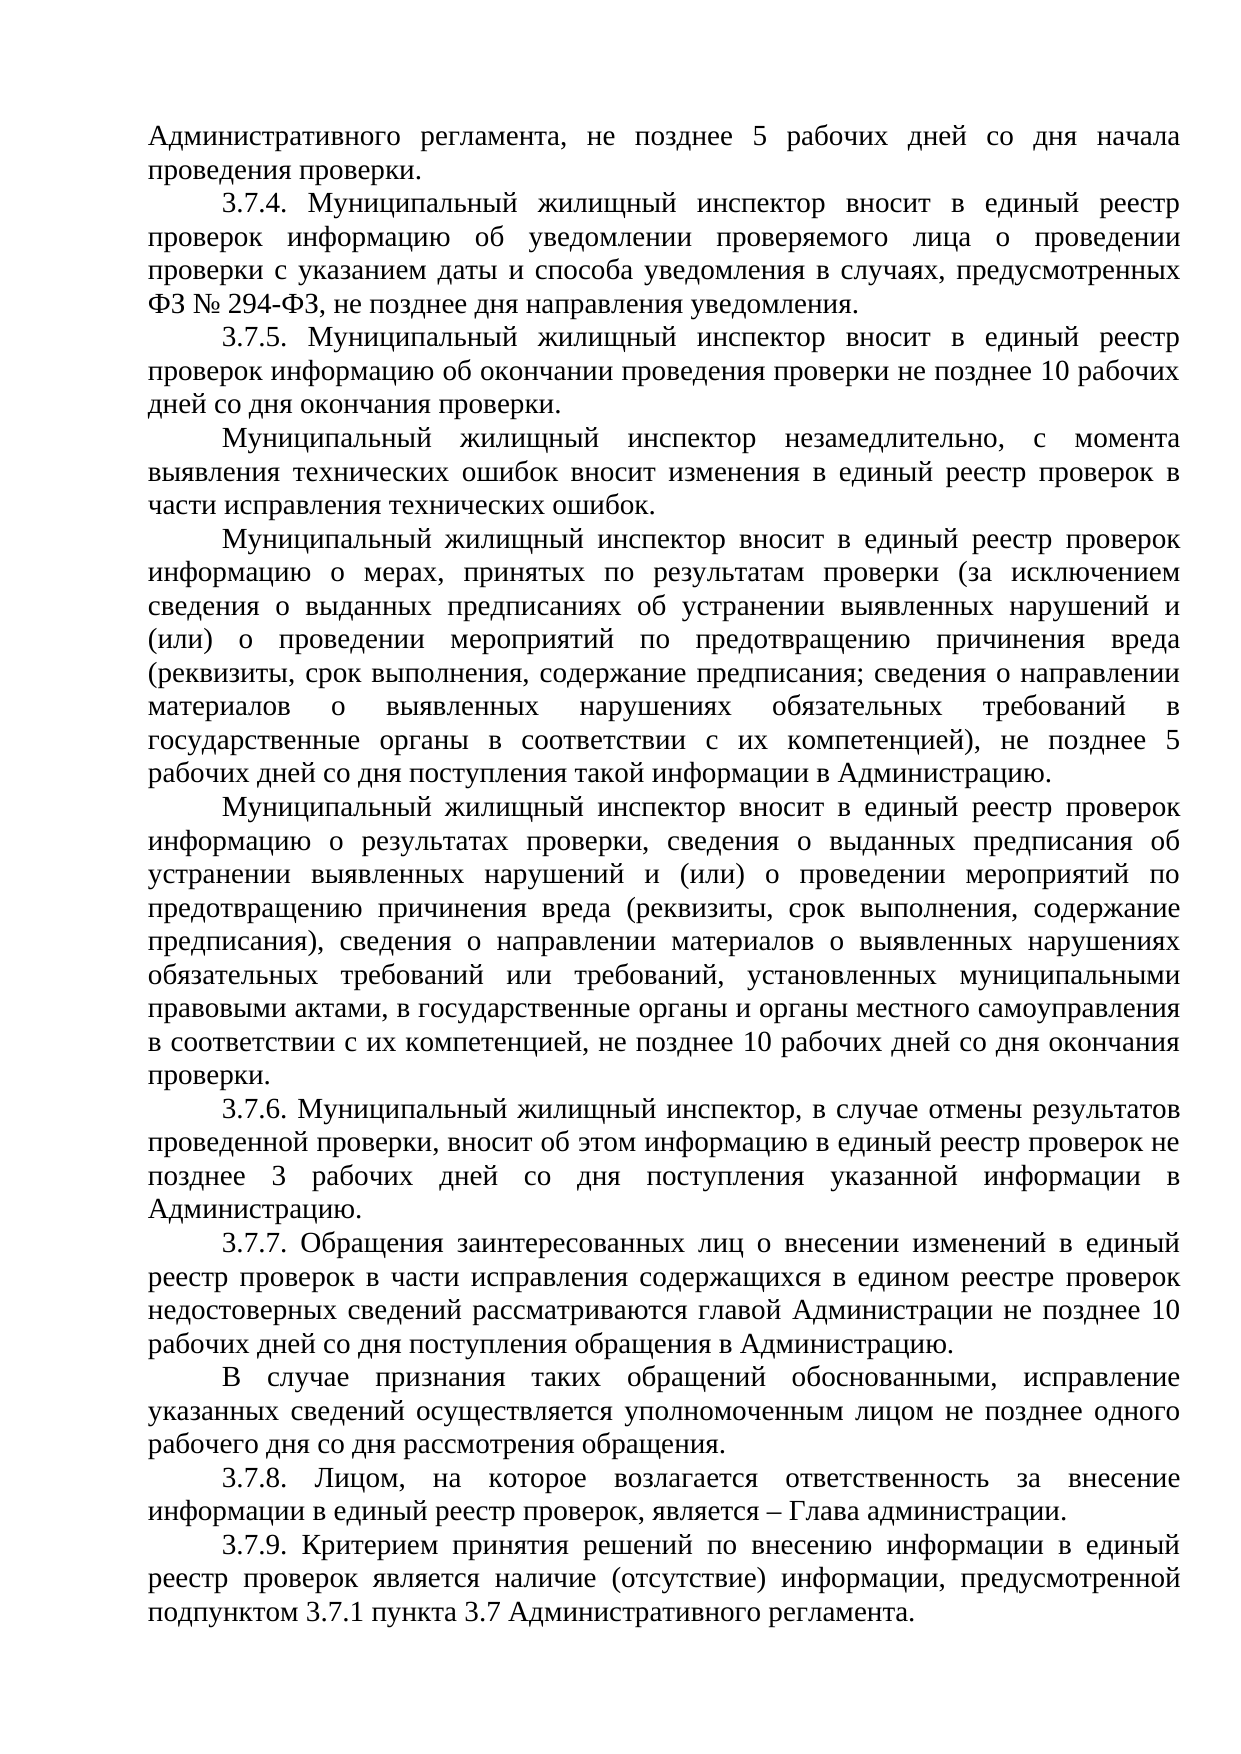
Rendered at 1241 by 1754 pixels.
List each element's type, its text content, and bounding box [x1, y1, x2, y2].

text 3.7.5. Муниципальный жилищный инспектор вносит в единый реестр проверок информацию об окончании проведения проверки не позднее 10 рабочих дней со дня окончания проверки. [148, 319, 1181, 420]
text 3.7.4. Муниципальный жилищный инспектор вносит в единый реестр проверок информацию об уведомлении проверяемого лица о проведении проверки с указанием даты и способа уведомления в случаях, предусмотренных ФЗ № 294-ФЗ, не позднее дня направления уведомления. [148, 185, 1181, 319]
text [148, 118, 1181, 185]
text Муниципальный жилищный инспектор вносит в единый реестр проверок информацию о результатах проверки, сведения о выданных предписания об устранении выявленных нарушений и (или) о проведении мероприятий по предотвращению причинения вреда (реквизиты, срок выполнения, содержание предписания), сведения о направлении материалов о выявленных нарушениях обязательных требований или требований, установленных муниципальными правовыми актами, в государственные органы и органы местного самоуправления в соответствии с их компетенцией, не позднее 10 рабочих дней со дня окончания проверки. [148, 789, 1181, 1091]
text Муниципальный жилищный инспектор вносит в единый реестр проверок информацию о мерах, принятых по результатам проверки (за исключением сведения о выданных предписаниях об устранении выявленных нарушений и (или) о проведении мероприятий по предотвращению причинения вреда (реквизиты, срок выполнения, содержание предписания; сведения о направлении материалов о выявленных нарушениях обязательных требований в государственные органы в соответствии с их компетенцией), не позднее 5 рабочих дней со дня поступления такой информации в Администрацию. [148, 521, 1181, 789]
text 3.7.7. Обращения заинтересованных лиц о внесении изменений в единый реестр проверок в части исправления содержащихся в едином реестре проверок недостоверных сведений рассматриваются главой Администрации не позднее 10 рабочих дней со дня поступления обращения в Администрацию. [148, 1225, 1181, 1359]
text В случае признания таких обращений обоснованными, исправление указанных сведений осуществляется уполномоченным лицом не позднее одного рабочего дня со дня рассмотрения обращения. [148, 1359, 1181, 1460]
text 3.7.8. Лицом, на которое возлагается ответственность за внесение информации в единый реестр проверок, является – Глава администрации. [148, 1460, 1181, 1527]
text 3.7.9. Критерием принятия решений по внесению информации в единый реестр проверок является наличие (отсутствие) информации, предусмотренной подпунктом 3.7.1 пункта 3.7 Административного регламента. [148, 1527, 1181, 1628]
text Муниципальный жилищный инспектор незамедлительно, с момента выявления технических ошибок вносит изменения в единый реестр проверок в части исправления технических ошибок. [148, 420, 1181, 521]
text 3.7.6. Муниципальный жилищный инспектор, в случае отмены результатов проведенной проверки, вносит об этом информацию в единый реестр проверок не позднее 3 рабочих дней со дня поступления указанной информации в Администрацию. [148, 1091, 1181, 1225]
